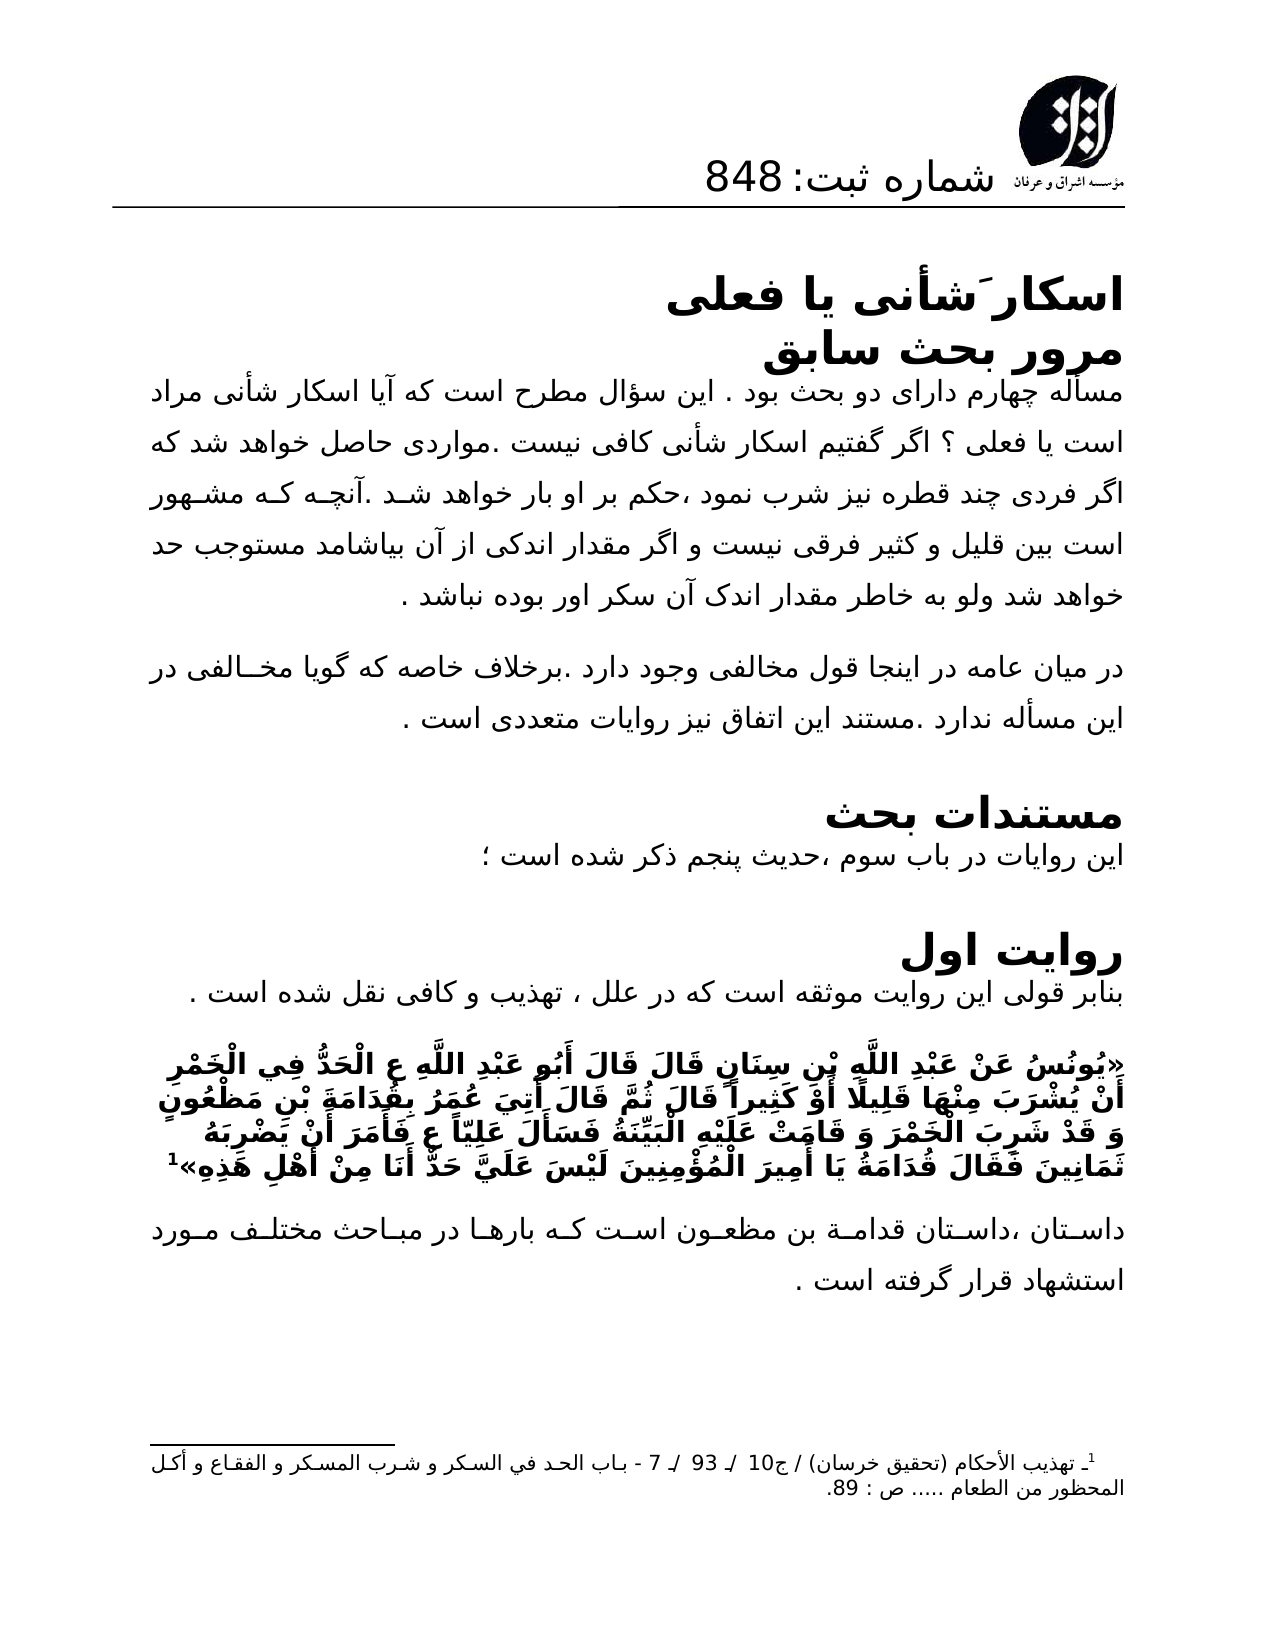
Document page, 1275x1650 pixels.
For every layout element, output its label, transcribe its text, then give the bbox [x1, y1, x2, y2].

picture [1010, 75, 1125, 192]
text این روایات در باب سوم ،حدیث پنجم ذکر شده است ؛ [150, 838, 1125, 872]
subtitle مستندات بحث [150, 788, 1125, 838]
text بنابر قولی این روایت موثقه است که در علل ، تهذیب و کافی نقل شده است . [150, 976, 1125, 1010]
text مسأله چهارم دارای دو بحث بود . این سؤال مطرح است که آیا اسکار شأنی مراد است یا فعلی ؟ اگر گفتیم اسکار شأنی کافی نیست .مواردی حاصل خواهد شد که اگر فردی چند قطره نیز شرب نمود ،حکم بر او بار خواهد شد .آنچه که مشهور است بین قلیل و کثیر فرقی نیست و اگر مقدار اندکی از آن بیاشامد مستوجب حد خواهد شد ولو به خاطر مقدار اندک آن سکر اور بوده نباشد . [150, 375, 1125, 612]
subtitle اسکار َشأنی یا فعلی [150, 268, 1125, 321]
subtitle مرور بحث سابق [150, 321, 1125, 375]
text در میان عامه در اینجا قول مخالفی وجود دارد .برخلاف خاصه که گویا مخالفی در این مسأله ندارد .مستند این اتفاق نیز روایات متعددی است . [150, 650, 1125, 735]
text «يُونُسُ عَنْ عَبْدِ اللَّهِ بْنِ سِنَانٍ قَالَ قَالَ أَبُو عَبْدِ اللَّهِ ع‏ الْحَدُّ فِي الْخَمْرِ أَنْ يُشْرَبَ‏ مِنْهَا قَلِيلًا أَوْ كَثِيراً قَالَ ثُمَّ قَالَ أُتِيَ عُمَرُ بِقُدَامَةَ بْنِ مَظْعُونٍ وَ قَدْ شَرِبَ الْخَمْرَ وَ قَامَتْ عَلَيْهِ الْبَيِّنَةُ فَسَأَلَ عَلِيّاً ع فَأَمَرَ أَنْ يَضْرِبَهُ ثَمَانِينَ فَقَالَ قُدَامَةُ يَا أَمِيرَ الْمُؤْمِنِينَ لَيْسَ عَلَيَّ حَدٌّ أَنَا مِنْ أَهْلِ هَذِهِ»‏ [150, 1048, 1125, 1183]
subtitle روایت اول [150, 925, 1125, 976]
text داستان ،داستان قدامة بن مظعون است که بارها در مباحث مختلف مورد استشهاد قرار گرفته است . [150, 1213, 1125, 1297]
